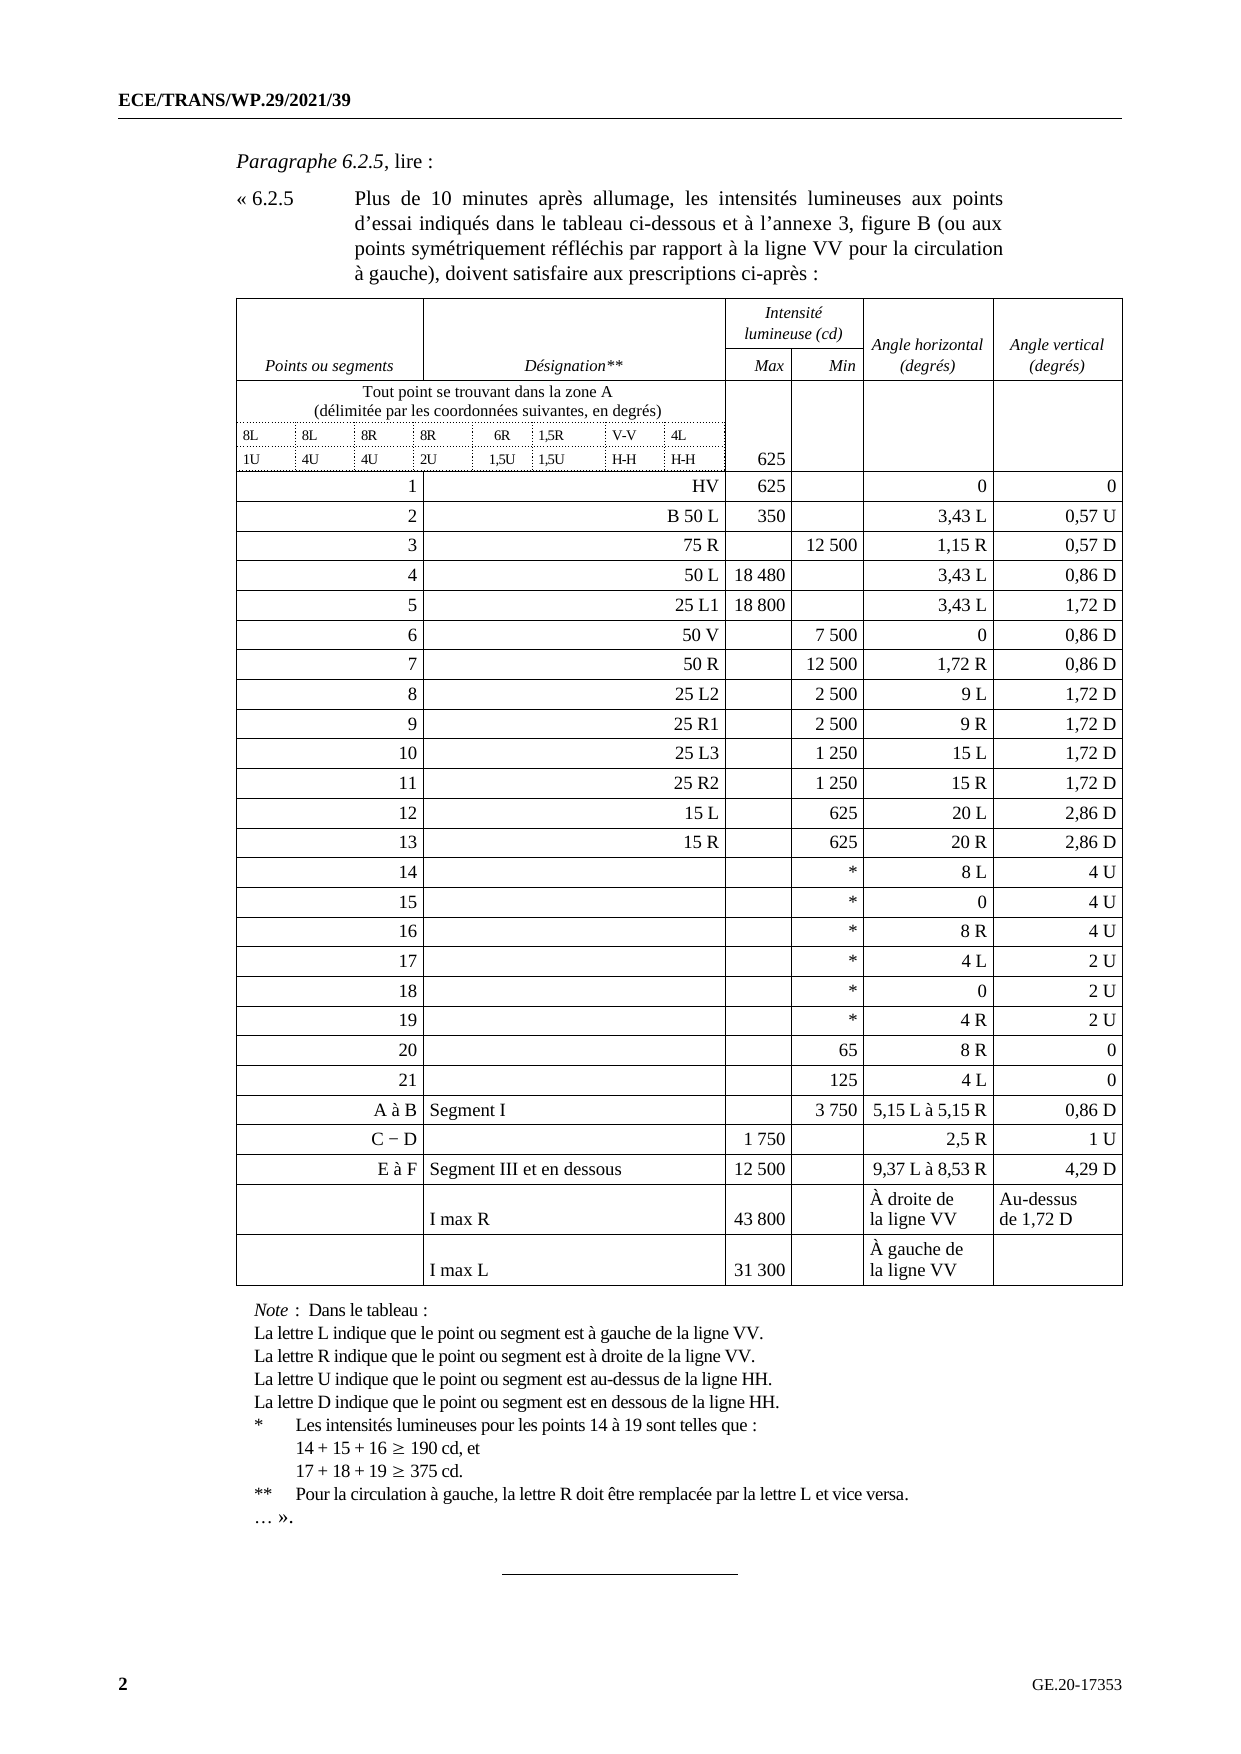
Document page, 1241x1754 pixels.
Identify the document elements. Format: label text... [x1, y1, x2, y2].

table_cell 4,29 D [994, 1155, 1122, 1184]
table_cell 0 [994, 472, 1122, 501]
table_cell [726, 947, 791, 976]
text La lettre R indique que le point ou segment est à droite de la ligne VV. [236, 1343, 1004, 1366]
table_cell [726, 858, 791, 887]
table_cell Max [726, 349, 791, 380]
table_cell 9 [237, 710, 423, 738]
table_cell 1,72 D [994, 769, 1122, 798]
table_cell 1,72 D [994, 739, 1122, 768]
table_cell 50 R [424, 650, 725, 679]
table_cell [424, 858, 725, 887]
table_cell 9,37 L à 8,53 R [864, 1155, 993, 1184]
table_cell [792, 502, 863, 531]
table_cell [237, 381, 725, 471]
table_cell [726, 680, 791, 709]
table_cell [726, 1007, 791, 1035]
table_cell [424, 977, 725, 1006]
table_cell Au-dessus de 1,72 D [994, 1185, 1122, 1234]
table_cell [726, 769, 791, 798]
table_cell [864, 381, 993, 471]
table_cell [726, 710, 791, 738]
table_cell [424, 1007, 725, 1035]
table_cell 25 L3 [424, 739, 725, 768]
table_cell 75 R [424, 532, 725, 560]
table_cell 4 L [864, 947, 993, 976]
table_cell 2 U [994, 977, 1122, 1006]
table_cell 25 L1 [424, 591, 725, 619]
table_cell [237, 1235, 423, 1285]
table_cell A à B [237, 1096, 423, 1124]
table_cell 1 [237, 472, 423, 501]
table_cell 0,57 U [994, 502, 1122, 531]
table_cell 1,72 D [994, 680, 1122, 709]
table_cell 15 R [424, 829, 725, 857]
table_cell * [792, 918, 863, 946]
table_cell HV [424, 472, 725, 501]
table_cell * [792, 977, 863, 1006]
table_cell Min [792, 349, 863, 380]
table_cell 1,15 R [864, 532, 993, 560]
table_cell 4 R [864, 1007, 993, 1035]
table_cell * [792, 1007, 863, 1035]
table_header Points ou segments [237, 299, 423, 380]
text 17 + 18 + 19 375 cd. [295, 1458, 1004, 1481]
table_cell [726, 977, 791, 1006]
table_cell 18 480 [726, 561, 791, 590]
table_cell 2,5 R [864, 1125, 993, 1154]
table_cell I max R [424, 1185, 725, 1234]
table_cell 31 300 [726, 1235, 791, 1285]
table_cell [424, 918, 725, 946]
table_cell 3,43 L [864, 591, 993, 619]
table_cell 12 500 [792, 532, 863, 560]
table_cell [994, 381, 1122, 471]
table_cell 0 [864, 977, 993, 1006]
table_cell 20 [237, 1036, 423, 1065]
table_cell 0 [864, 621, 993, 649]
text 14 + 15 + 16 190 cd, et [295, 1435, 1004, 1458]
text ** Pour la circulation à gauche, la lettre R doit être remplacée par la lettre L et vice versa. [236, 1481, 1004, 1504]
table_cell [792, 1185, 863, 1234]
table_cell 11 [237, 769, 423, 798]
table_cell 1 250 [792, 739, 863, 768]
table_cell 9 R [864, 710, 993, 738]
table_cell 4 U [994, 858, 1122, 887]
table_cell [994, 1235, 1122, 1285]
table_cell 2,86 D [994, 799, 1122, 827]
table_cell * [792, 888, 863, 916]
table_cell 0 [864, 888, 993, 916]
table_cell 1 250 [792, 769, 863, 798]
table_cell À gauche de la ligne VV [864, 1235, 993, 1285]
table_cell 6 [237, 621, 423, 649]
table_cell 0,57 D [994, 532, 1122, 560]
table_cell [424, 1036, 725, 1065]
table_cell 625 [726, 381, 791, 471]
table_cell * [792, 947, 863, 976]
table_cell 3,43 L [864, 561, 993, 590]
table_cell [792, 561, 863, 590]
table_cell 1,72 R [864, 650, 993, 679]
table_cell 25 R2 [424, 769, 725, 798]
table_cell 2 500 [792, 680, 863, 709]
text La lettre D indique que le point ou segment est en dessous de la ligne HH. [236, 1389, 1004, 1412]
table_cell 17 [237, 947, 423, 976]
table_cell 15 L [424, 799, 725, 827]
table_cell 18 800 [726, 591, 791, 619]
table_cell 25 L2 [424, 680, 725, 709]
table_cell 5 [237, 591, 423, 619]
table_cell 125 [792, 1066, 863, 1094]
table_cell 1 750 [726, 1125, 791, 1154]
table_cell 1,72 D [994, 710, 1122, 738]
table_cell 18 [237, 977, 423, 1006]
table_cell 19 [237, 1007, 423, 1035]
table_header Angle vertical (degrés) [994, 299, 1122, 380]
table_cell I max L [424, 1235, 725, 1285]
table_header Intensité lumineuse (cd) [726, 299, 863, 348]
table_cell 2,86 D [994, 829, 1122, 857]
table_cell 0,86 D [994, 650, 1122, 679]
table_cell 1,72 D [994, 591, 1122, 619]
text … ». [236, 1504, 1004, 1528]
table_cell [726, 1036, 791, 1065]
table_cell 7 500 [792, 621, 863, 649]
table_cell 0,86 D [994, 1096, 1122, 1124]
table_cell 14 [237, 858, 423, 887]
table_cell 16 [237, 918, 423, 946]
table_cell 20 L [864, 799, 993, 827]
text * Les intensités lumineuses pour les points 14 à 19 sont telles que : [236, 1412, 1004, 1435]
table_cell 3 [237, 532, 423, 560]
table_cell 15 [237, 888, 423, 916]
table_cell 625 [792, 799, 863, 827]
table_cell 10 [237, 739, 423, 768]
table_cell 12 500 [726, 1155, 791, 1184]
text La lettre U indique que le point ou segment est au-dessus de la ligne HH. [236, 1366, 1004, 1389]
table_cell 9 L [864, 680, 993, 709]
table_header Angle horizontal (degrés) [864, 299, 993, 380]
table_cell 625 [726, 472, 791, 501]
table_cell [792, 591, 863, 619]
table_cell [424, 1066, 725, 1094]
table_cell 65 [792, 1036, 863, 1065]
table_cell 25 R1 [424, 710, 725, 738]
table_cell 3 750 [792, 1096, 863, 1124]
table_cell 625 [792, 829, 863, 857]
table_cell 8 L [864, 858, 993, 887]
table_cell [424, 947, 725, 976]
table_cell [792, 381, 863, 471]
table_header Désignation** [424, 299, 725, 380]
table_cell [726, 739, 791, 768]
table_cell 43 800 [726, 1185, 791, 1234]
table_cell 4 U [994, 918, 1122, 946]
table_cell 21 [237, 1066, 423, 1094]
table_cell 8 R [864, 918, 993, 946]
table_cell 15 L [864, 739, 993, 768]
table_cell 4 U [994, 888, 1122, 916]
table_cell [424, 1125, 725, 1154]
table_cell 13 [237, 829, 423, 857]
text « 6.2.5 Plus de 10 minutes après allumage, les intensités lumineuses aux points d’essai indiqués dans le tableau ci-dessous et à l’annexe 3, figure B (ou aux points symétriquement réfléchis par rapport à la ligne VV pour la circulation à gauche), doivent satisfaire aux prescriptions ci-après : [236, 185, 1004, 285]
table_cell 0 [864, 472, 993, 501]
text Note : Dans le tableau : [236, 1298, 1004, 1321]
table_cell [792, 1155, 863, 1184]
table_cell 2 500 [792, 710, 863, 738]
table_cell [726, 799, 791, 827]
table_cell 0,86 D [994, 561, 1122, 590]
table_cell 0,86 D [994, 621, 1122, 649]
table_cell 12 500 [792, 650, 863, 679]
table_cell 20 R [864, 829, 993, 857]
table_cell 8 [237, 680, 423, 709]
table_cell * [792, 858, 863, 887]
table_cell 4 [237, 561, 423, 590]
table_cell 2 U [994, 947, 1122, 976]
table_cell [792, 472, 863, 501]
table_cell [726, 829, 791, 857]
table_cell B 50 L [424, 502, 725, 531]
table_cell E à F [237, 1155, 423, 1184]
table_cell 2 [237, 502, 423, 531]
table_cell 15 R [864, 769, 993, 798]
table_cell 7 [237, 650, 423, 679]
table_cell 350 [726, 502, 791, 531]
table_cell 0 [994, 1036, 1122, 1065]
table_cell [792, 1235, 863, 1285]
table_cell 5,15 L à 5,15 R [864, 1096, 993, 1124]
table_cell Segment III et en dessous [424, 1155, 725, 1184]
table_cell 3,43 L [864, 502, 993, 531]
table_cell 0 [994, 1066, 1122, 1094]
table_cell [726, 532, 791, 560]
table_cell 50 L [424, 561, 725, 590]
text Paragraphe 6.2.5, lire : [236, 148, 1004, 173]
table_cell [726, 1066, 791, 1094]
table_cell 1 U [994, 1125, 1122, 1154]
table_cell [726, 650, 791, 679]
table_cell 2 U [994, 1007, 1122, 1035]
table_cell 4 L [864, 1066, 993, 1094]
table_cell 50 V [424, 621, 725, 649]
table_cell À droite de la ligne VV [864, 1185, 993, 1234]
table_cell [726, 1096, 791, 1124]
table_cell 8 R [864, 1036, 993, 1065]
table_cell [726, 621, 791, 649]
table_cell [726, 918, 791, 946]
table_cell 12 [237, 799, 423, 827]
table_cell [424, 888, 725, 916]
table_cell C − D [237, 1125, 423, 1154]
table_cell [792, 1125, 863, 1154]
table_cell [726, 888, 791, 916]
text La lettre L indique que le point ou segment est à gauche de la ligne VV. [236, 1321, 1004, 1343]
table_cell Segment I [424, 1096, 725, 1124]
table_cell [237, 1185, 423, 1234]
